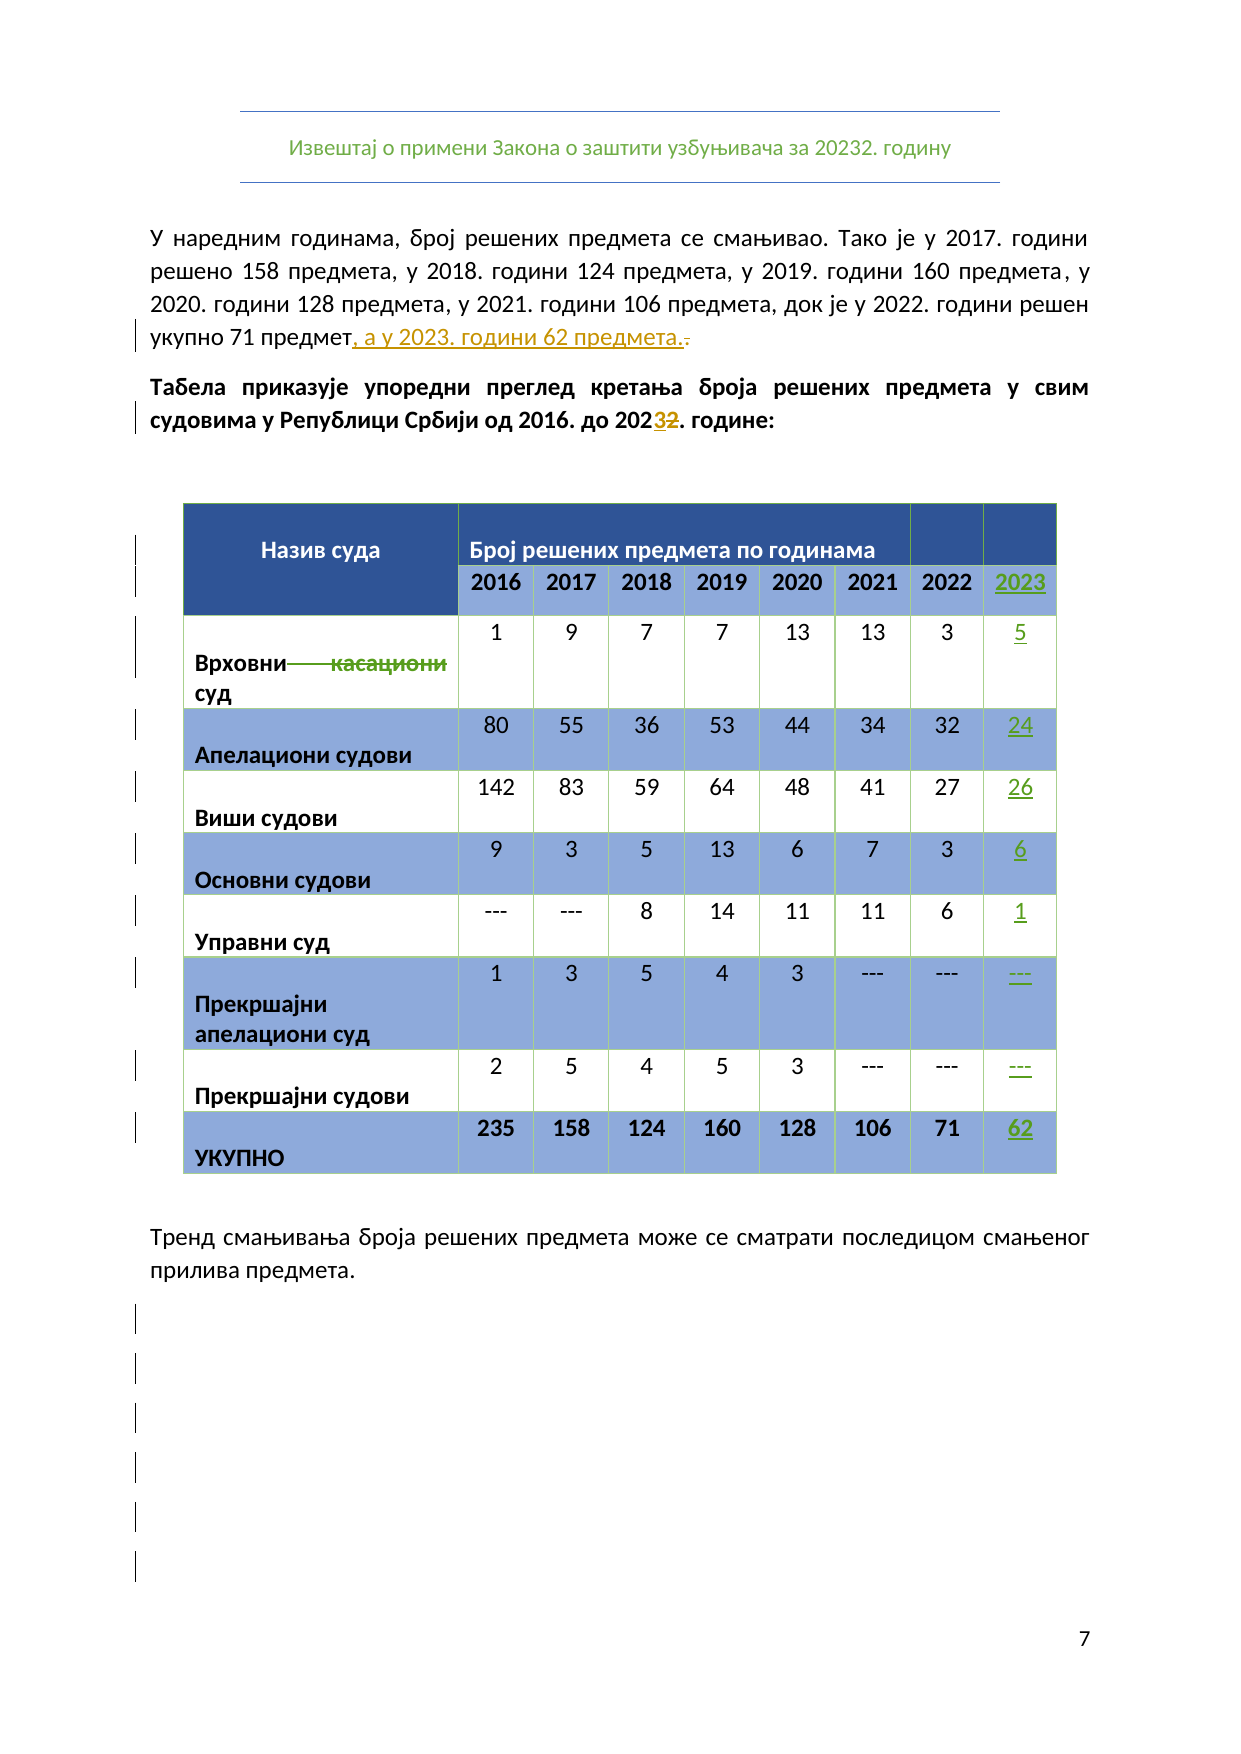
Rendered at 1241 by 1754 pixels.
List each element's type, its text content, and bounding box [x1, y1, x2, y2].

table_cell 160 [685, 1112, 759, 1173]
table_cell Управни суд [184, 895, 458, 956]
table_cell Апелациони судови [184, 709, 458, 770]
table_header [911, 504, 983, 565]
table_cell 1 [459, 958, 533, 1049]
table_cell [984, 895, 1056, 956]
table_header Назив суда [184, 504, 458, 615]
table_cell 9 [459, 833, 533, 894]
table_cell [984, 709, 1056, 770]
table_cell 124 [609, 1112, 684, 1173]
table_cell 6 [760, 833, 834, 894]
table_cell Основни судови [184, 833, 458, 894]
table_cell Виши судови [184, 771, 458, 832]
table_cell 3 [760, 1050, 834, 1111]
table_cell 80 [459, 709, 533, 770]
table_cell [984, 566, 1056, 615]
table_cell 5 [534, 1050, 608, 1111]
table_cell 59 [609, 771, 684, 832]
table_cell 3 [534, 833, 608, 894]
table_cell 4 [609, 1050, 684, 1111]
table_cell 2016 [459, 566, 533, 615]
table_cell [984, 833, 1056, 894]
table_cell 128 [760, 1112, 834, 1173]
table_cell 235 [459, 1112, 533, 1173]
table_header [984, 504, 1056, 565]
table_cell 2022 [911, 566, 983, 615]
table_cell 3 [760, 958, 834, 1049]
text Тренд смањивања броја решених предмета може се сматрати последицом смањеног прилива предмета. [150, 1221, 1090, 1284]
table_cell --- [911, 1050, 983, 1111]
table_cell 2021 [836, 566, 910, 615]
table_cell 48 [760, 771, 834, 832]
table_cell --- [534, 895, 608, 956]
table_cell 7 [685, 616, 759, 708]
table_cell 158 [534, 1112, 608, 1173]
table_cell 41 [836, 771, 910, 832]
table_cell --- [459, 895, 533, 956]
table_cell [984, 1112, 1056, 1173]
text У наредним годинама, број решених предмета се смањивао. Тако је у 2017. години решено 158 предмета, у 2018. години 124 предмета, у 2019. години 160 предмета, у 2020. години 128 предмета, у 2021. години 106 предмета, док је у 2022. години решен укупно 71 предмет [150, 223, 1090, 352]
table_cell 11 [836, 895, 910, 956]
table_cell 2019 [685, 566, 759, 615]
table_cell 2020 [760, 566, 834, 615]
table_cell 2 [459, 1050, 533, 1111]
table_cell 6 [911, 895, 983, 956]
table_cell 44 [760, 709, 834, 770]
table_cell 3 [534, 958, 608, 1049]
table_cell 7 [609, 616, 684, 708]
table_cell 106 [836, 1112, 910, 1173]
table_cell --- [836, 1050, 910, 1111]
table_cell 32 [911, 709, 983, 770]
table_cell 9 [534, 616, 608, 708]
table_cell 5 [685, 1050, 759, 1111]
table_cell [984, 771, 1056, 832]
table_cell 55 [534, 709, 608, 770]
table_cell 5 [609, 833, 684, 894]
table_cell УКУПНО [184, 1112, 458, 1173]
table_cell 2018 [609, 566, 684, 615]
table_cell 64 [685, 771, 759, 832]
table_cell [984, 1050, 1056, 1111]
table_cell 11 [760, 895, 834, 956]
table_cell 7 [836, 833, 910, 894]
table_cell 2017 [534, 566, 608, 615]
table_cell 36 [609, 709, 684, 770]
table_cell Прекршајни судови [184, 1050, 458, 1111]
table_cell [984, 958, 1056, 1049]
table_cell Прекршајни апелациони суд [184, 958, 458, 1049]
table_cell 8 [609, 895, 684, 956]
table_cell 53 [685, 709, 759, 770]
table_cell Врховни суд [184, 616, 458, 708]
table_cell 13 [685, 833, 759, 894]
table_header Број решених предмета по годинама [459, 504, 910, 565]
table_cell 142 [459, 771, 533, 832]
table_cell --- [911, 958, 983, 1049]
text Табела приказује упоредни преглед кретања броја решених предмета у свим судовима у Републици Србији од 2016. до 202. године: [150, 371, 1090, 434]
table_cell 5 [609, 958, 684, 1049]
table_cell 1 [459, 616, 533, 708]
table_cell --- [836, 958, 910, 1049]
table_cell 3 [911, 616, 983, 708]
table_cell 4 [685, 958, 759, 1049]
table_cell 83 [534, 771, 608, 832]
table_cell 14 [685, 895, 759, 956]
table_cell 34 [836, 709, 910, 770]
table_cell 3 [911, 833, 983, 894]
table_cell 13 [836, 616, 910, 708]
table_cell 71 [911, 1112, 983, 1173]
table_cell 13 [760, 616, 834, 708]
table_cell [984, 616, 1056, 708]
table_cell 27 [911, 771, 983, 832]
